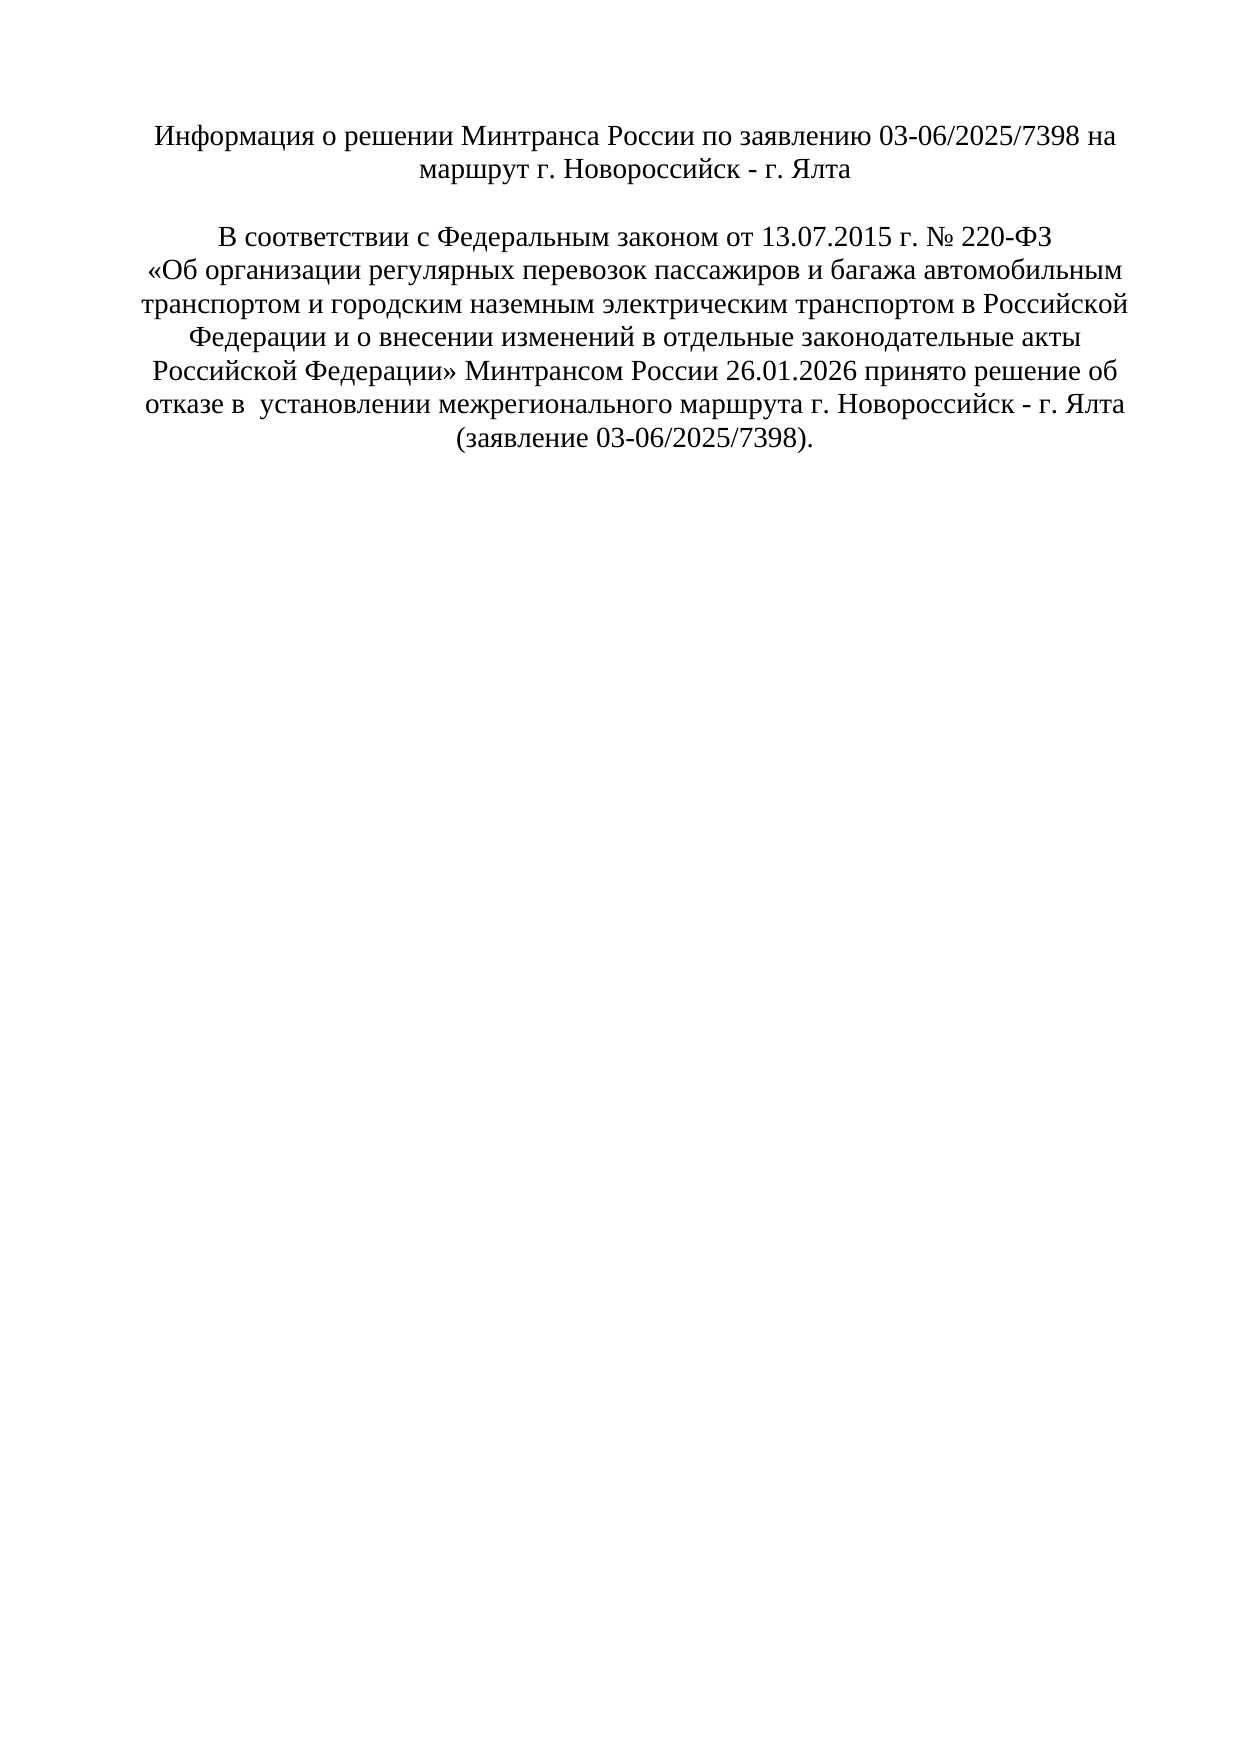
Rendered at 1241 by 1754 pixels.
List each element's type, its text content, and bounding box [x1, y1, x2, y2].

text Информация о решении Минтранса России по заявлению 03-06/2025/7398 на маршрут г. Новороссийск - г. Ялта [118, 118, 1152, 185]
text В соответствии с Федеральным законом от 13.07.2015 г. № 220-ФЗ «Об организации регулярных перевозок пассажиров и багажа автомобильным транспортом и городским наземным электрическим транспортом в Российской Федерации и о внесении изменений в отдельные законодательные акты Российской Федерации» Минтрансом России 26.01.2026 принято решение об отказе в установлении межрегионального маршрута г. Новороссийск - г. Ялта (заявление 03-06/2025/7398). [118, 219, 1152, 453]
